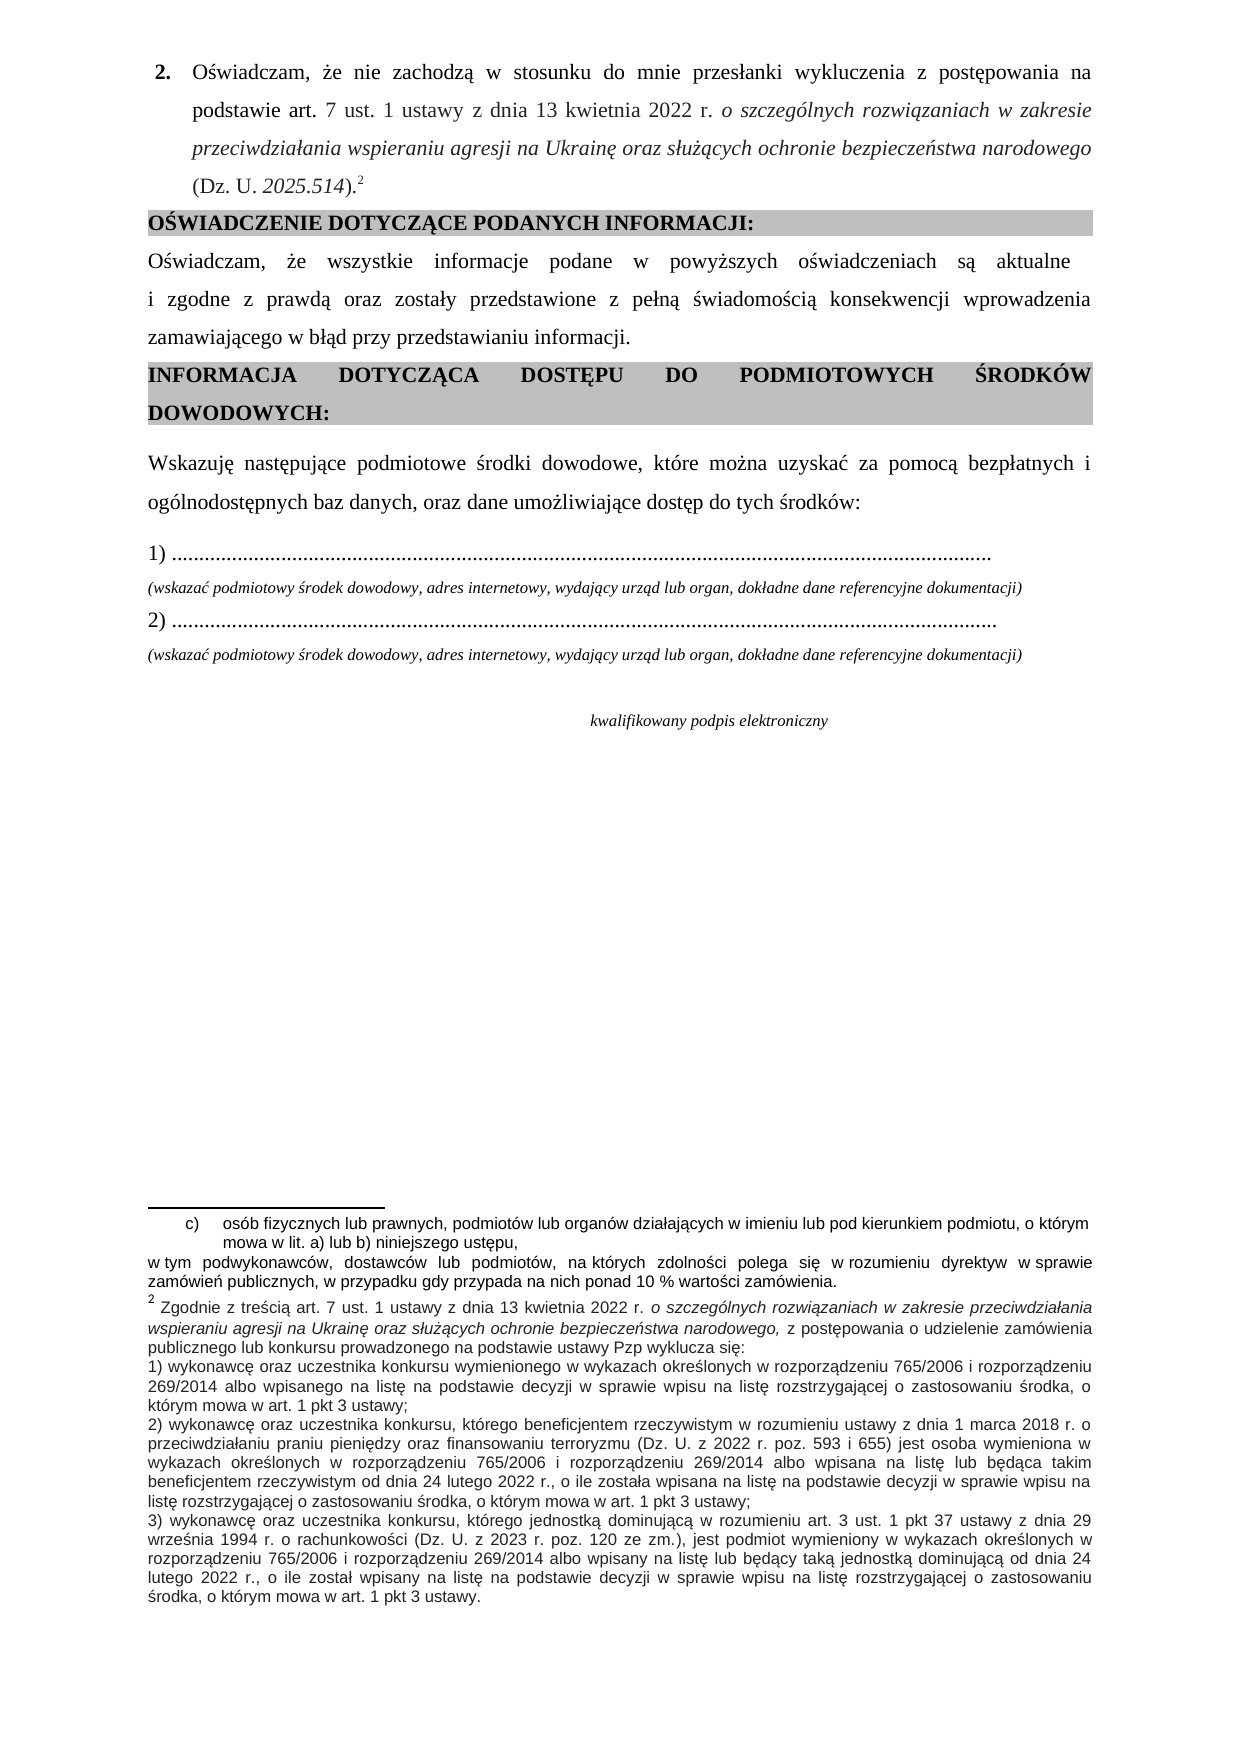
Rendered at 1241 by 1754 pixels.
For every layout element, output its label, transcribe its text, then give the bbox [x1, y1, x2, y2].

text kwalifikowany podpis elektroniczny [148, 711, 1093, 730]
text 1) ...................................................................................................................................................... [148, 540, 1093, 565]
list Oświadczam, że nie zachodzą w stosunku do mnie przesłanki wykluczenia z postępowania na podstawie art. 7 ust. 1 ustawy z dnia 13 kwietnia 2022 r. o szczególnych rozwiązaniach w zakresie przeciwdziałania wspieraniu agresji na Ukrainę oraz służących ochronie bezpieczeństwa narodowego (Dz. U. 2025.514). [154, 59, 1093, 198]
text (wskazać podmiotowy środek dowodowy, adres internetowy, wydający urząd lub organ, dokładne dane referencyjne dokumentacji) [148, 644, 1093, 664]
text OŚWIADCZENIE DOTYCZĄCE PODANYCH INFORMACJI: [148, 210, 1093, 236]
text INFORMACJA DOTYCZĄCA DOSTĘPU DO PODMIOTOWYCH ŚRODKÓW DOWODOWYCH: [148, 362, 1093, 425]
text Oświadczam, że wszystkie informacje podane w powyższych oświadczeniach są aktualne i zgodne z prawdą oraz zostały przedstawione z pełną świadomością konsekwencji wprowadzenia zamawiającego w błąd przy przedstawianiu informacji. [148, 248, 1093, 349]
text (wskazać podmiotowy środek dowodowy, adres internetowy, wydający urząd lub organ, dokładne dane referencyjne dokumentacji) [148, 578, 1093, 597]
text Wskazuję następujące podmiotowe środki dowodowe, które można uzyskać za pomocą bezpłatnych i ogólnodostępnych baz danych, oraz dane umożliwiające dostęp do tych środków: [148, 450, 1093, 514]
text 2) ....................................................................................................................................................... [148, 607, 1093, 632]
